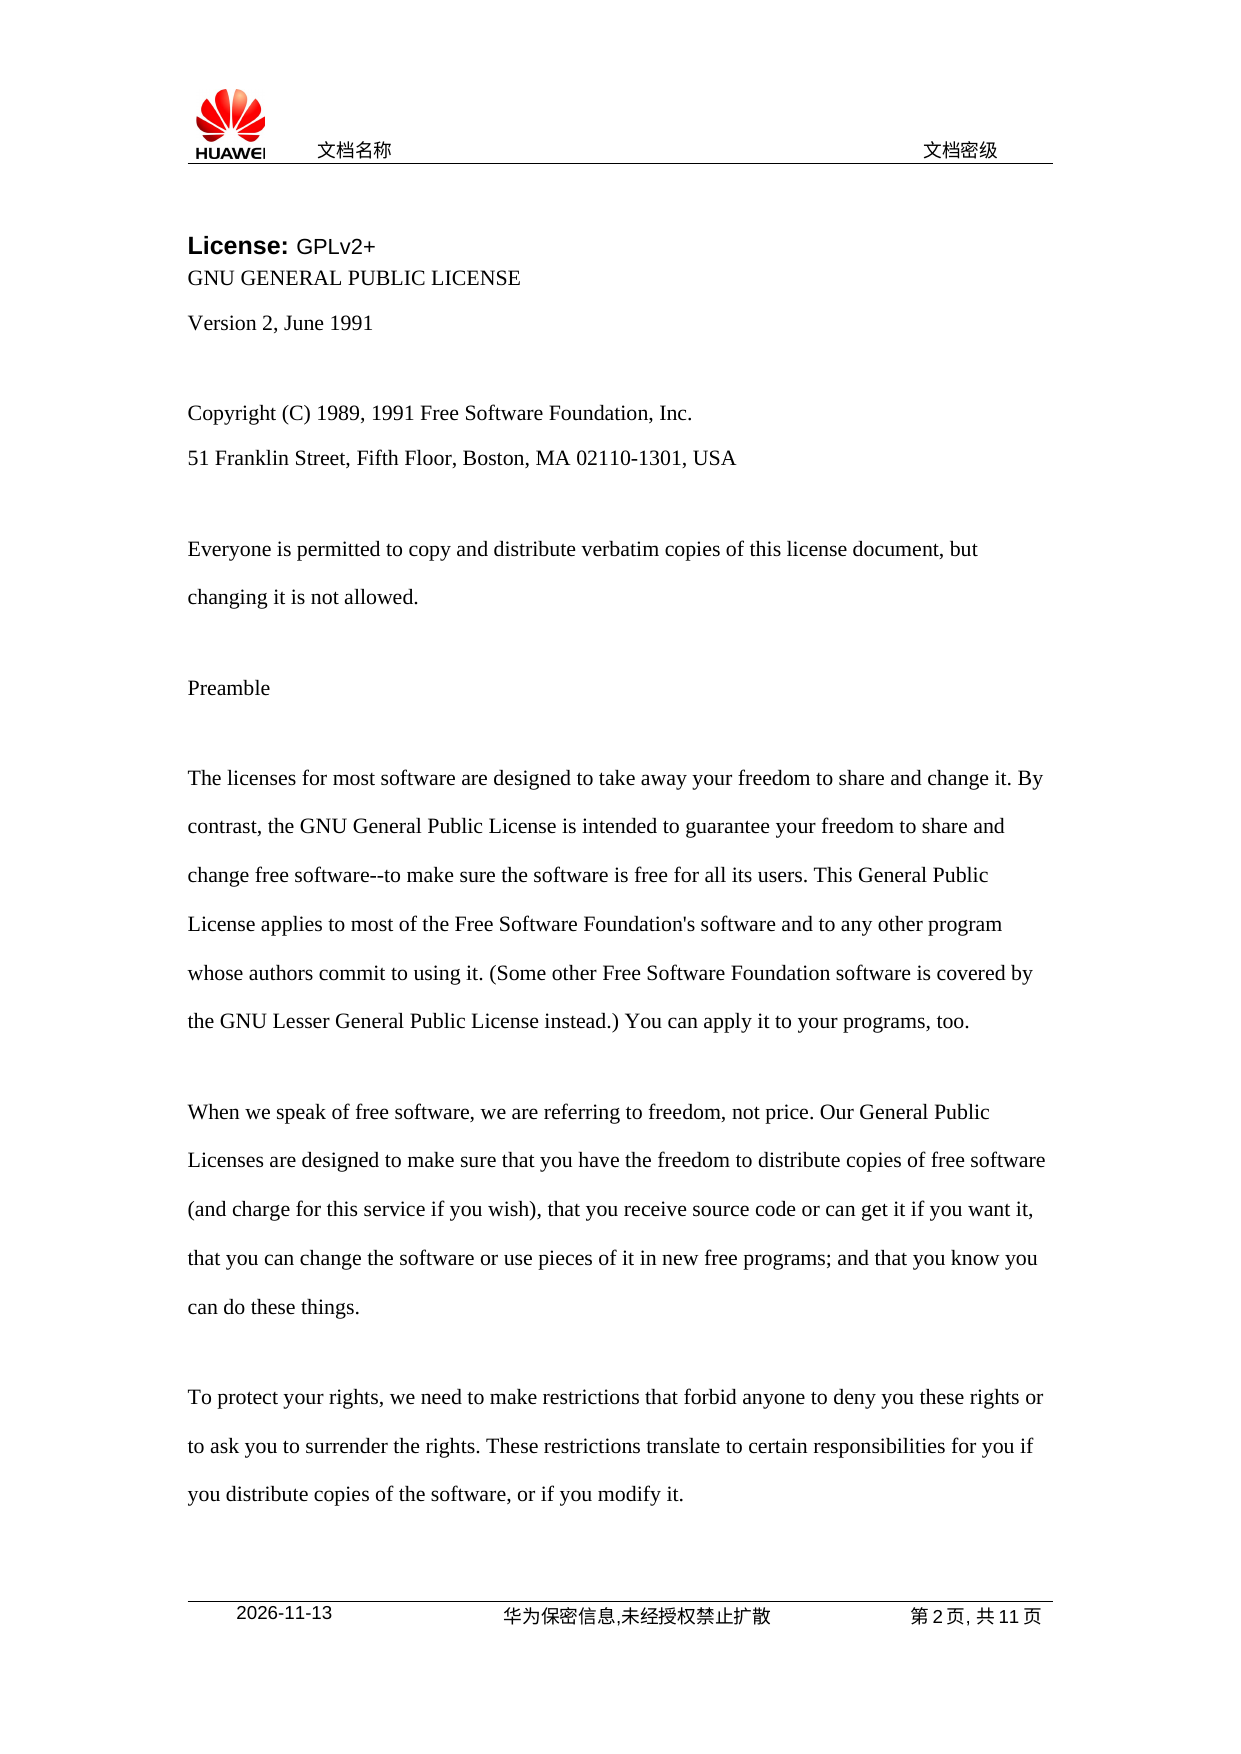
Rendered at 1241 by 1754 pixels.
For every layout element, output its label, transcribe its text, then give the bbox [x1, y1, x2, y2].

text Version 2, June 1991 [187, 306, 1053, 339]
text Preamble [187, 671, 1053, 703]
text 51 Franklin Street, Fifth Floor, Boston, MA 02110-1301, USA [187, 442, 1053, 474]
text License: GPLv2+ [187, 229, 1053, 261]
text When we speak of free software, we are referring to freedom, not price. Our General Public Licenses are designed to make sure that you have the freedom to distribute copies of free software (and charge for this service if you wish), that you receive source code or can get it if you want it, that you can change the software or use pieces of it in new free programs; and that you know you can do these things. [187, 1095, 1053, 1322]
text GNU GENERAL PUBLIC LICENSE [187, 261, 1053, 294]
text Copyright (C) 1989, 1991 Free Software Foundation, Inc. [187, 397, 1053, 429]
text To protect your rights, we need to make restrictions that forbid anyone to deny you these rights or to ask you to surrender the rights. These restrictions translate to certain responsibilities for you if you distribute copies of the software, or if you modify it. [187, 1380, 1053, 1510]
text The licenses for most software are designed to take away your freedom to share and change it. By contrast, the GNU General Public License is intended to guarantee your freedom to share and change free software--to make sure the software is free for all its users. This General Public License applies to most of the Free Software Foundation's software and to any other program whose authors commit to using it. (Some other Free Software Foundation software is covered by the GNU Lesser General Public License instead.) You can apply it to your programs, too. [187, 761, 1053, 1037]
picture [196, 89, 265, 159]
text Everyone is permitted to copy and distribute verbatim copies of this license document, but changing it is not allowed. [187, 532, 1053, 613]
